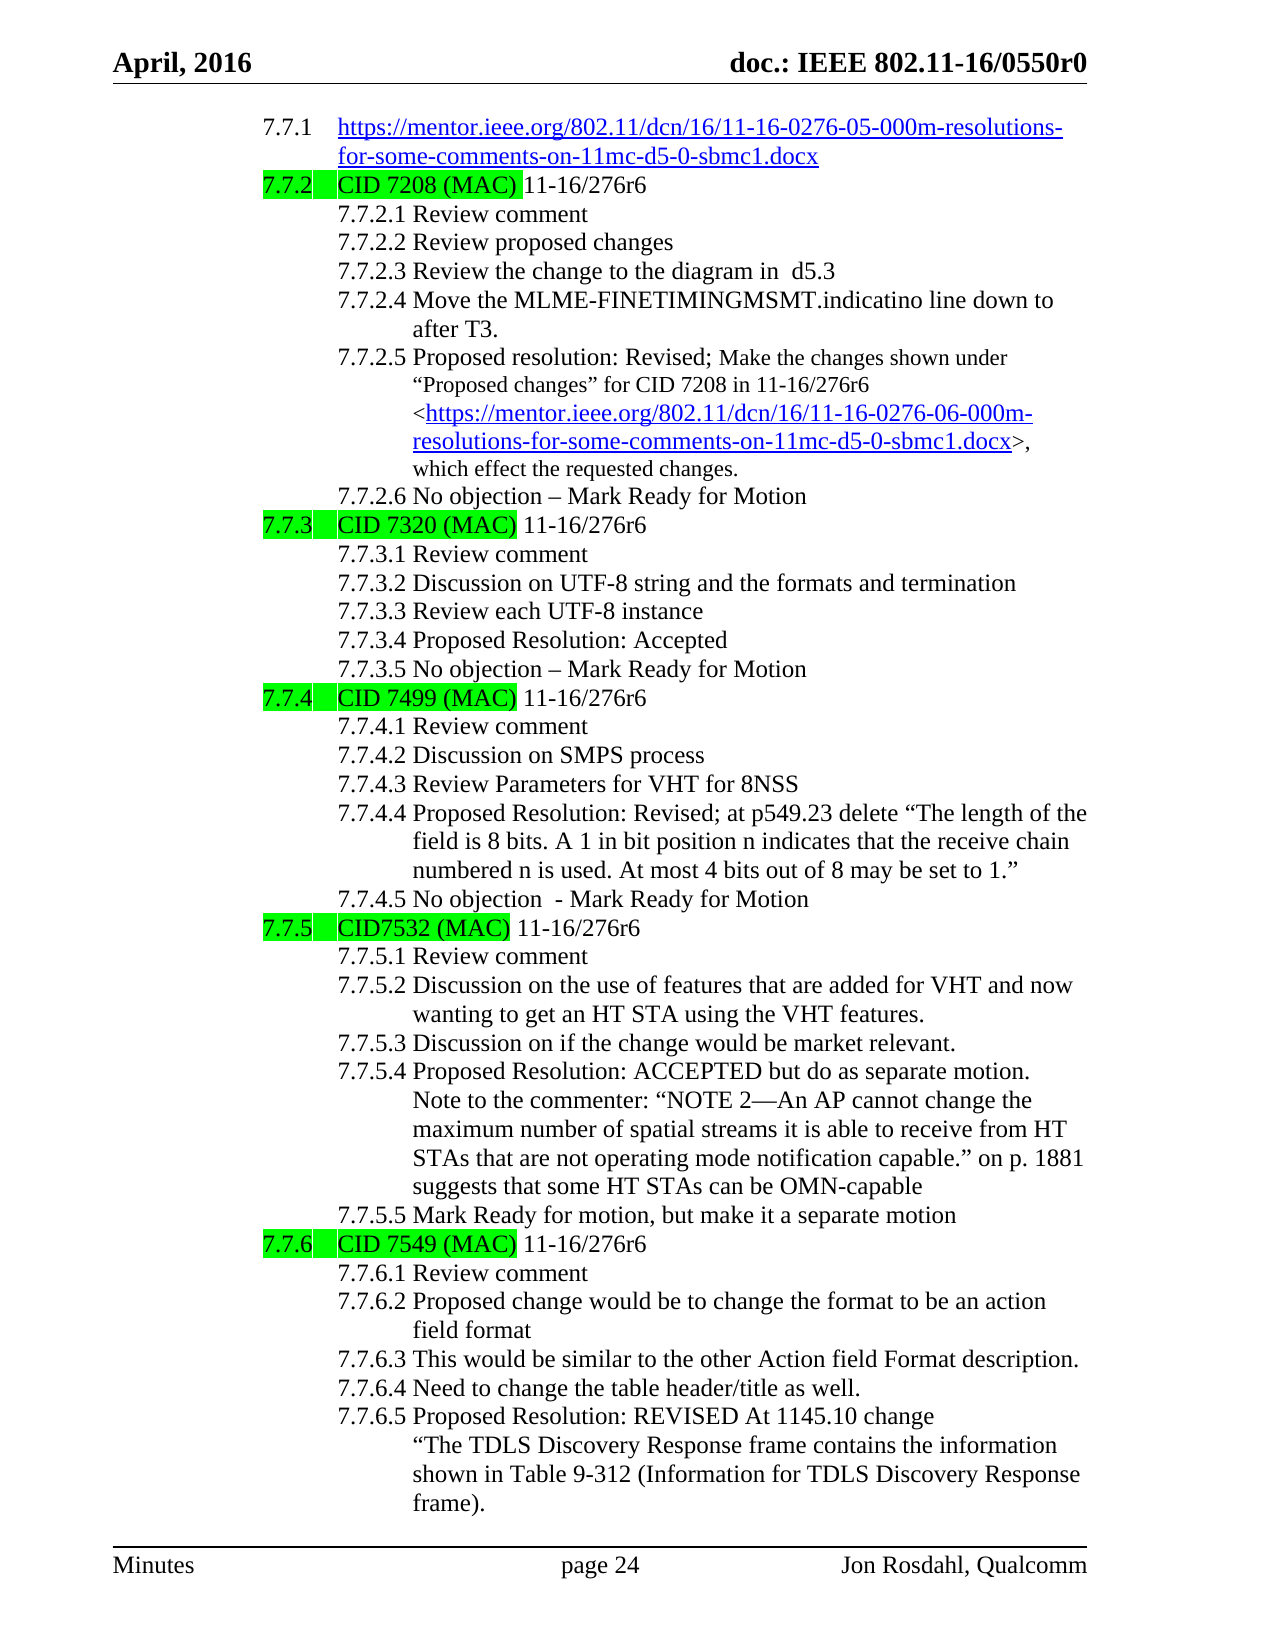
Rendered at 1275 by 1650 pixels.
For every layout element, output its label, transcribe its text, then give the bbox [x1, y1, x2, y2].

list Mark Ready for motion, but make it a separate motion [337, 1200, 1087, 1229]
list CID 7320 (MAC) 11-16/276r6 [517, 510, 1087, 539]
list CID 7499 (MAC) 11-16/276r6 [517, 683, 1087, 711]
list Proposed Resolution: Revised; at p549.23 delete “The length of the field is 8 bits. A 1 in bit position n indicates that the receive chain numbered n is used. At most 4 bits out of 8 may be set to 1.” [337, 798, 1087, 884]
list Review comment [337, 941, 1087, 970]
list Review Parameters for VHT for 8NSS [337, 769, 1087, 798]
list Discussion on UTF-8 string and the formats and termination [337, 568, 1087, 596]
list CID 7208 (MAC) 11-16/276r6 [523, 170, 1087, 199]
list https://mentor.ieee.org/802.11/dcn/16/11-16-0276-05-000m-resolutions-for-some-comments-on-11mc-d5-0-sbmc1.docx [262, 112, 1087, 170]
list No objection – Mark Ready for Motion [337, 654, 1087, 683]
list Move the MLME-FINETIMINGMSMT.indicatino line down to after T3. [337, 285, 1087, 342]
list No objection - Mark Ready for Motion [337, 884, 1087, 913]
list CID7532 (MAC) 11-16/276r6 [510, 913, 1087, 941]
list Proposed resolution: Revised; Make the changes shown under “Proposed changes” for CID 7208 in 11-16/276r6 <https://mentor.ieee.org/802.11/dcn/16/11-16-0276-06-000m-resolutions-for-some-comments-on-11mc-d5-0-sbmc1.docx>, which effect the requested changes. [337, 342, 1087, 481]
list This would be similar to the other Action field Format description. [337, 1344, 1087, 1373]
list Discussion on SMPS process [337, 740, 1087, 769]
list Discussion on if the change would be market relevant. [337, 1028, 1087, 1056]
list Proposed Resolution: Accepted [337, 625, 1087, 654]
list Proposed change would be to change the format to be an action field format [337, 1286, 1087, 1344]
list Review comment [337, 711, 1087, 740]
list Review each UTF-8 instance [337, 596, 1087, 625]
list Discussion on the use of features that are added for VHT and now wanting to get an HT STA using the VHT features. [337, 970, 1087, 1028]
list Review the change to the diagram in d5.3 [337, 256, 1087, 285]
list Proposed Resolution: ACCEPTED but do as separate motion. Note to the commenter: “NOTE 2—An AP cannot change the maximum number of spatial streams it is able to receive from HT STAs that are not operating mode notification capable.” on p. 1881 suggests that some HT STAs can be OMN-capable [337, 1056, 1087, 1200]
list Review comment [337, 539, 1087, 568]
list Need to change the table header/title as well. [337, 1373, 1087, 1401]
list No objection – Mark Ready for Motion [337, 481, 1087, 510]
list Review proposed changes [337, 227, 1087, 256]
list CID 7549 (MAC) 11-16/276r6 [517, 1229, 1087, 1258]
list Review comment [337, 199, 1087, 227]
list Review comment [337, 1258, 1087, 1286]
